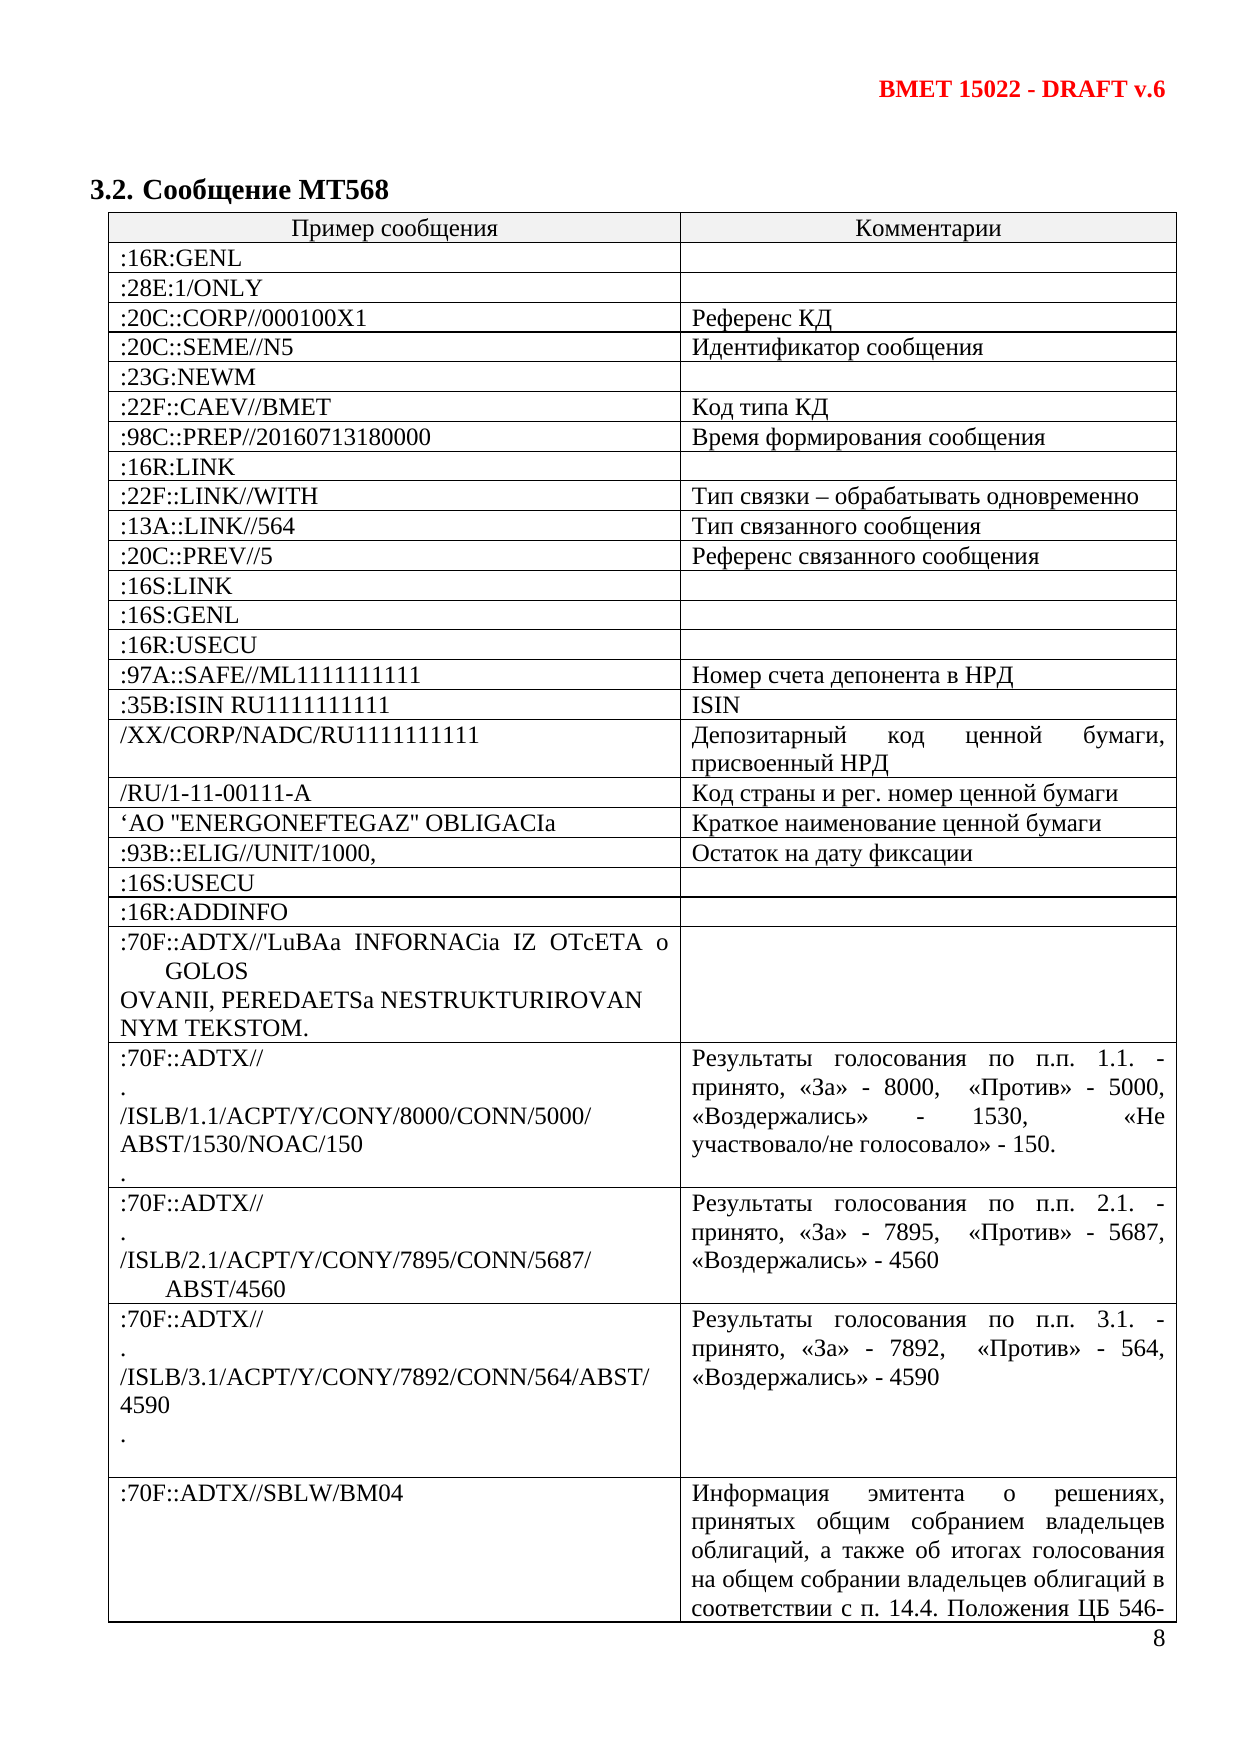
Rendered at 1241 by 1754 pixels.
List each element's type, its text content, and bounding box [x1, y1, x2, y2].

table_cell Референс КД [681, 303, 1176, 331]
table_cell :16R:GENL [109, 243, 680, 272]
table_cell :22F::LINK//WITH [109, 481, 680, 510]
table_cell :70F::ADTX//'LuBAa INFORNACia IZ OTcETA o GOLOS OVANII, PEREDAETSa NESTRUKTURIROVAN NYM TEKSTOM. [109, 927, 680, 1042]
table_cell :20C::CORP//000100X1 [109, 303, 680, 331]
table_cell Код типа КД [681, 392, 1176, 421]
table_cell [681, 898, 1176, 926]
table_cell :93B::ELIG//UNIT/1000, [109, 838, 680, 867]
table_cell [681, 868, 1176, 896]
table_cell Краткое наименование ценной бумаги [681, 808, 1176, 837]
table_cell ‘AO ''ENERGONEFTEGAZ'' OBLIGACIa [109, 808, 680, 837]
table_cell :70F::ADTX// . /ISLB/1.1/ACPT/Y/CONY/8000/CONN/5000/ABST/1530/NOAC/150 . [109, 1043, 680, 1187]
table_cell [681, 273, 1176, 302]
table_cell :35B:ISIN RU1111111111 [109, 690, 680, 719]
table_cell [681, 362, 1176, 391]
table_cell [681, 927, 1176, 1042]
table_header Пример сообщения [109, 213, 680, 242]
table_cell :16S:LINK [109, 571, 680, 599]
table_cell Время формирования сообщения [681, 422, 1176, 451]
table_cell :70F::ADTX// . /ISLB/2.1/ACPT/Y/CONY/7895/CONN/5687/ABST/4560 [109, 1188, 680, 1303]
table_cell :28E:1/ONLY [109, 273, 680, 302]
table_cell Депозитарный код ценной бумаги, присвоенный НРД [681, 720, 1176, 777]
table_cell :13A::LINK//564 [109, 511, 680, 540]
table_cell :70F::ADTX// . /ISLB/3.1/ACPT/Y/CONY/7892/CONN/564/ABST/4590 . [109, 1304, 680, 1477]
table_cell Идентификатор сообщения [681, 333, 1176, 361]
table_cell /XX/CORP/NADC/RU1111111111 [109, 720, 680, 777]
table_cell :16R:LINK [109, 452, 680, 480]
subtitle Сообщение МТ568 [90, 172, 1165, 206]
table_cell Результаты голосования по п.п. 2.1. - принято, «За» - 7895, «Против» - 5687, «Воздержались» - 4560 [681, 1188, 1176, 1303]
table_cell Референс связанного сообщения [681, 541, 1176, 570]
table_header Комментарии [681, 213, 1176, 242]
table_cell [681, 452, 1176, 480]
table_cell Результаты голосования по п.п. 1.1. - принято, «За» - 8000, «Против» - 5000, «Воздержались» - 1530, «Не участвовало/не голосовало» - 150. [681, 1043, 1176, 1187]
table_cell :20C::PREV//5 [109, 541, 680, 570]
table_cell Результаты голосования по п.п. 3.1. - принято, «За» - 7892, «Против» - 564, «Воздержались» - 4590 [681, 1304, 1176, 1477]
table_cell ISIN [681, 690, 1176, 719]
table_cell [681, 1478, 1176, 1621]
table_cell :97A::SAFE//ML1111111111 [109, 660, 680, 689]
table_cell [109, 1478, 680, 1621]
table_cell :16S:USECU [109, 868, 680, 896]
table_cell /RU/1-11-00111-A [109, 778, 680, 807]
table_cell Номер счета депонента в НРД [681, 660, 1176, 689]
table_cell :16R:ADDINFO [109, 898, 680, 926]
table_cell Тип связки – обрабатывать одновременно [681, 481, 1176, 510]
table_cell :20C::SEME//N5 [109, 333, 680, 361]
table_cell Остаток на дату фиксации [681, 838, 1176, 867]
table_cell :16S:GENL [109, 601, 680, 629]
table_cell :22F::CAEV//BMET [109, 392, 680, 421]
table_cell [681, 243, 1176, 272]
table_cell :23G:NEWM [109, 362, 680, 391]
table_cell [681, 601, 1176, 629]
table_cell Тип связанного сообщения [681, 511, 1176, 540]
table_cell [681, 630, 1176, 659]
table_cell Код страны и рег. номер ценной бумаги [681, 778, 1176, 807]
table_cell [681, 571, 1176, 599]
table_cell :98C::PREP//20160713180000 [109, 422, 680, 451]
table_cell :16R:USECU [109, 630, 680, 659]
